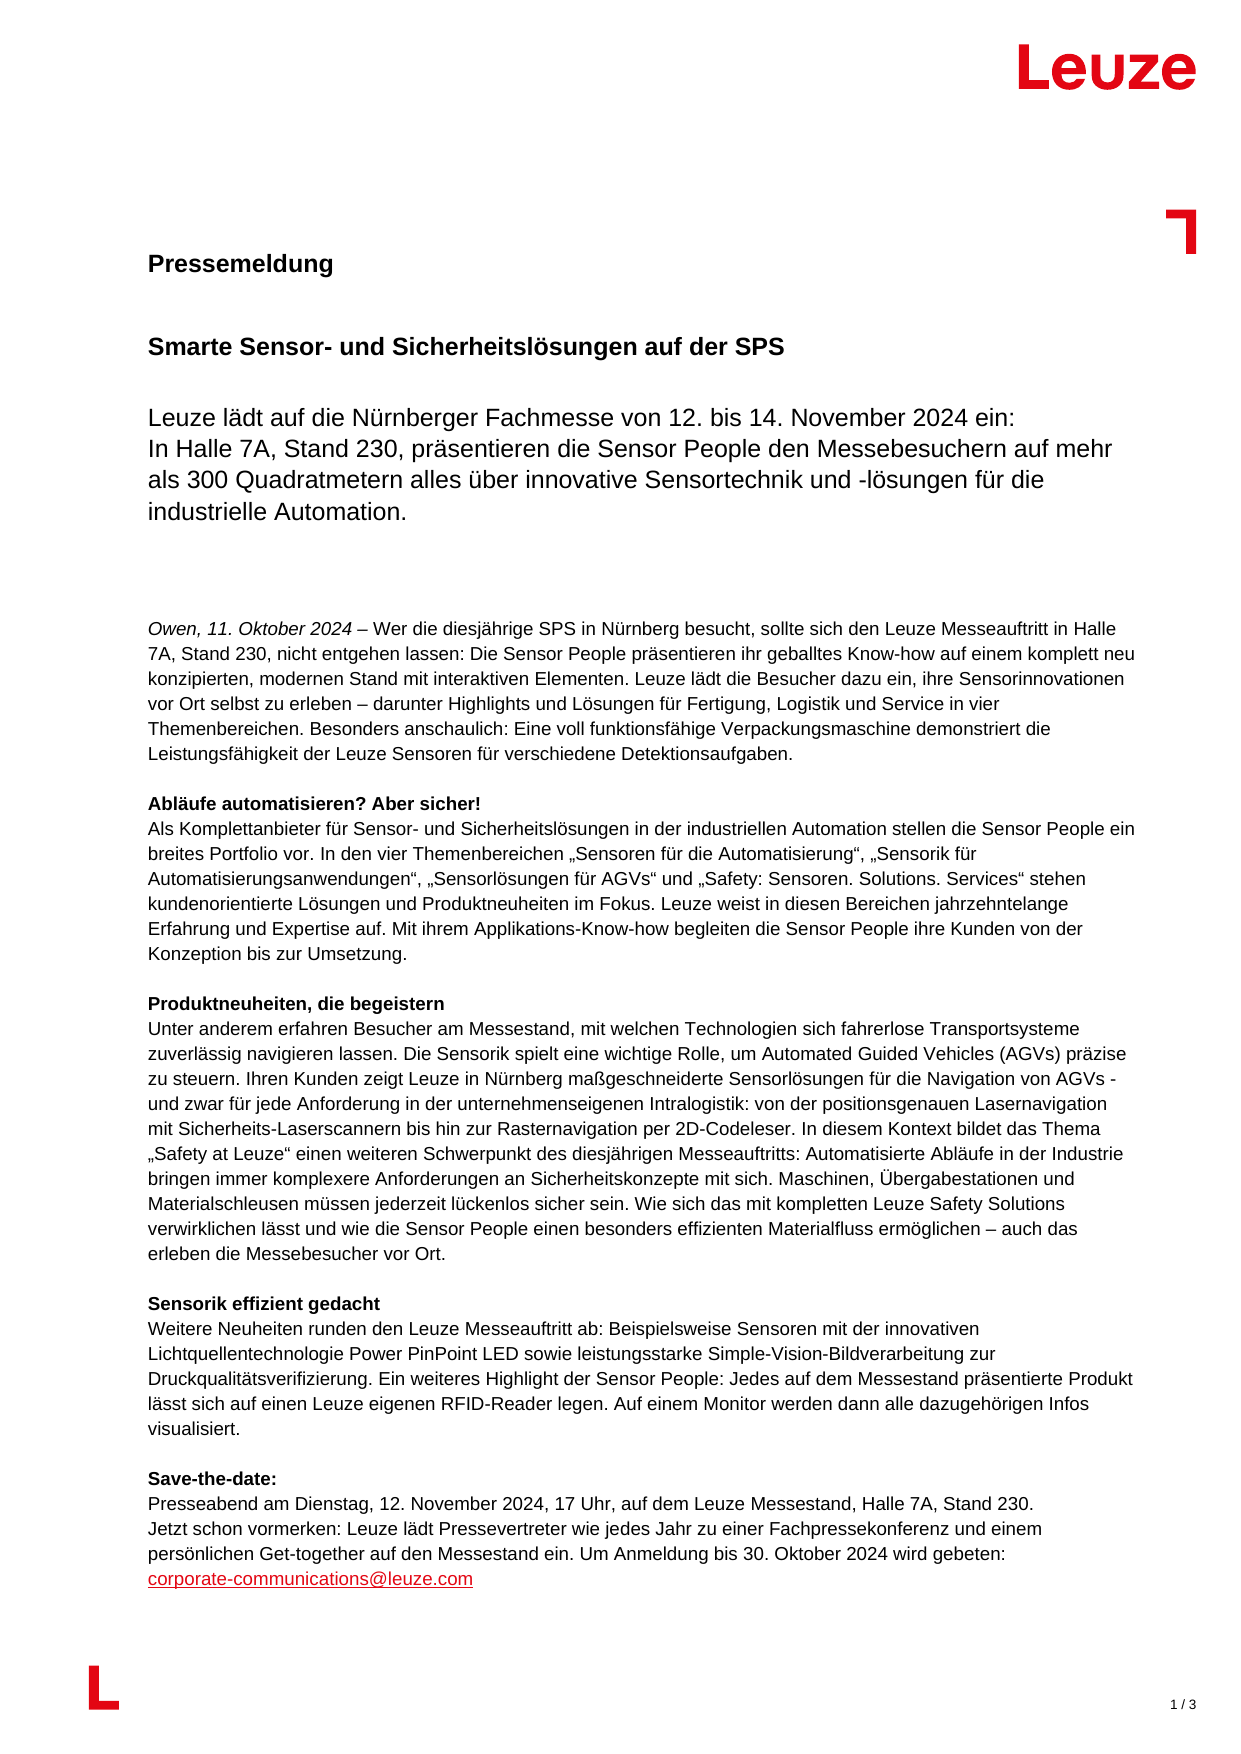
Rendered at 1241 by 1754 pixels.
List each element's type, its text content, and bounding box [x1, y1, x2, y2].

subtitle Smarte Sensor- und Sicherheitslösungen auf der SPS [148, 329, 1137, 361]
text Jetzt schon vormerken: Leuze lädt Pressevertreter wie jedes Jahr zu einer Fachpressekonferenz und einem persönlichen Get-together auf den Messestand ein. Um Anmeldung bis 30. Oktober 2024 wird gebeten: corporate-communications@leuze.com [148, 1515, 1137, 1590]
text Save-the-date: Presseabend am Dienstag, 12. November 2024, 17 Uhr, auf dem Leuze Messestand, Halle 7A, Stand 230. [148, 1465, 1137, 1515]
text Sensorik effizient gedacht [148, 1290, 1137, 1315]
text Unter anderem erfahren Besucher am Messestand, mit welchen Technologien sich fahrerlose Transportsysteme zuverlässig navigieren lassen. Die Sensorik spielt eine wichtige Rolle, um Automated Guided Vehicles (AGVs) präzise zu steuern. Ihren Kunden zeigt Leuze in Nürnberg maßgeschneiderte Sensorlösungen für die Navigation von AGVs -und zwar für jede Anforderung in der unternehmenseigenen Intralogistik: von der positionsgenauen Lasernavigation mit Sicherheits-Laserscannern bis hin zur Rasternavigation per 2D-Codeleser. In diesem Kontext bildet das Thema „Safety at Leuze“ einen weiteren Schwerpunkt des diesjährigen Messeauftritts: Automatisierte Abläufe in der Industrie bringen immer komplexere Anforderungen an Sicherheitskonzepte mit sich. Maschinen, Übergabestationen und Materialschleusen müssen jederzeit lückenlos sicher sein. Wie sich das mit kompletten Leuze Safety Solutions verwirklichen lässt und wie die Sensor People einen besonders effizienten Materialfluss ermöglichen – auch das erleben die Messebesucher vor Ort. [148, 1015, 1137, 1265]
text Als Komplettanbieter für Sensor- und Sicherheitslösungen in der industriellen Automation stellen die Sensor People ein breites Portfolio vor. In den vier Themenbereichen „Sensoren für die Automatisierung“, „Sensorik für Automatisierungsanwendungen“, „Sensorlösungen für AGVs“ und „Safety: Sensoren. Solutions. Services“ stehen kundenorientierte Lösungen und Produktneuheiten im Fokus. Leuze weist in diesen Bereichen jahrzehntelange Erfahrung und Expertise auf. Mit ihrem Applikations-Know-how begleiten die Sensor People ihre Kunden von der Konzeption bis zur Umsetzung. [148, 815, 1137, 965]
text Abläufe automatisieren? Aber sicher! [148, 790, 1137, 815]
text Leuze lädt auf die Nürnberger Fachmesse von 12. bis 14. November 2024 ein: In Halle 7A, Stand 230, präsentieren die Sensor People den Messebesuchern auf mehr als 300 Quadratmetern alles über innovative Sensortechnik und -lösungen für die industrielle Automation. [148, 400, 1137, 525]
text Weitere Neuheiten runden den Leuze Messeauftritt ab: Beispielsweise Sensoren mit der innovativen Lichtquellentechnologie Power PinPoint LED sowie leistungsstarke Simple-Vision-Bildverarbeitung zur Druckqualitätsverifizierung. Ein weiteres Highlight der Sensor People: Jedes auf dem Messestand präsentierte Produkt lässt sich auf einen Leuze eigenen RFID-Reader legen. Auf einem Monitor werden dann alle dazugehörigen Infos visualisiert. [148, 1315, 1137, 1440]
text Produktneuheiten, die begeistern [148, 990, 1137, 1015]
text Owen, 11. Oktober 2024 – Wer die diesjährige SPS in Nürnberg besucht, sollte sich den Leuze Messeauftritt in Halle 7A, Stand 230, nicht entgehen lassen: Die Sensor People präsentieren ihr geballtes Know-how auf einem komplett neu konzipierten, modernen Stand mit interaktiven Elementen. Leuze lädt die Besucher dazu ein, ihre Sensorinnovationen vor Ort selbst zu erleben – darunter Highlights und Lösungen für Fertigung, Logistik und Service in vier Themenbereichen. Besonders anschaulich: Eine voll funktionsfähige Verpackungsmaschine demonstriert die Leistungsfähigkeit der Leuze Sensoren für verschiedene Detektionsaufgaben. [148, 615, 1137, 765]
subtitle Pressemeldung [148, 246, 1137, 277]
